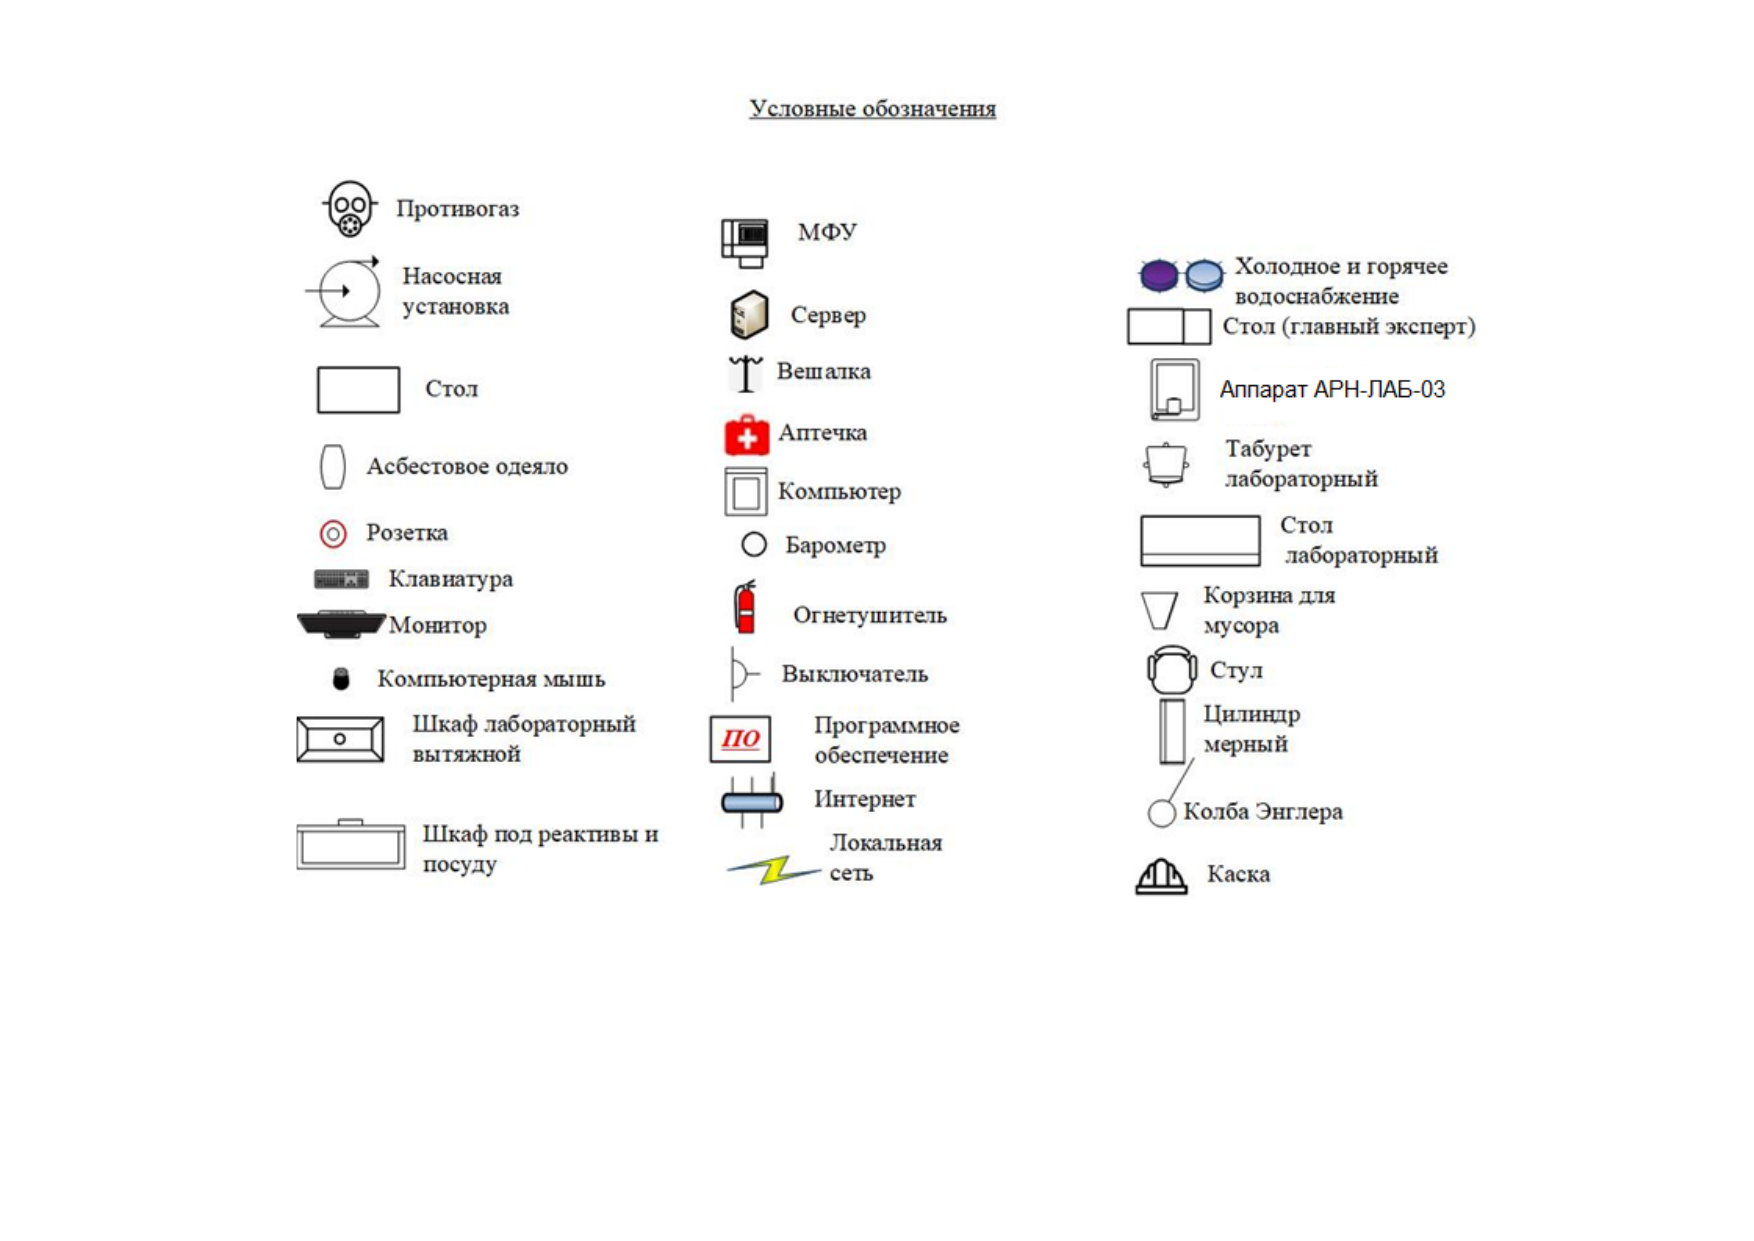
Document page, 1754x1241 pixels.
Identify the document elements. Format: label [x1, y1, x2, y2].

picture [296, 88, 1532, 920]
